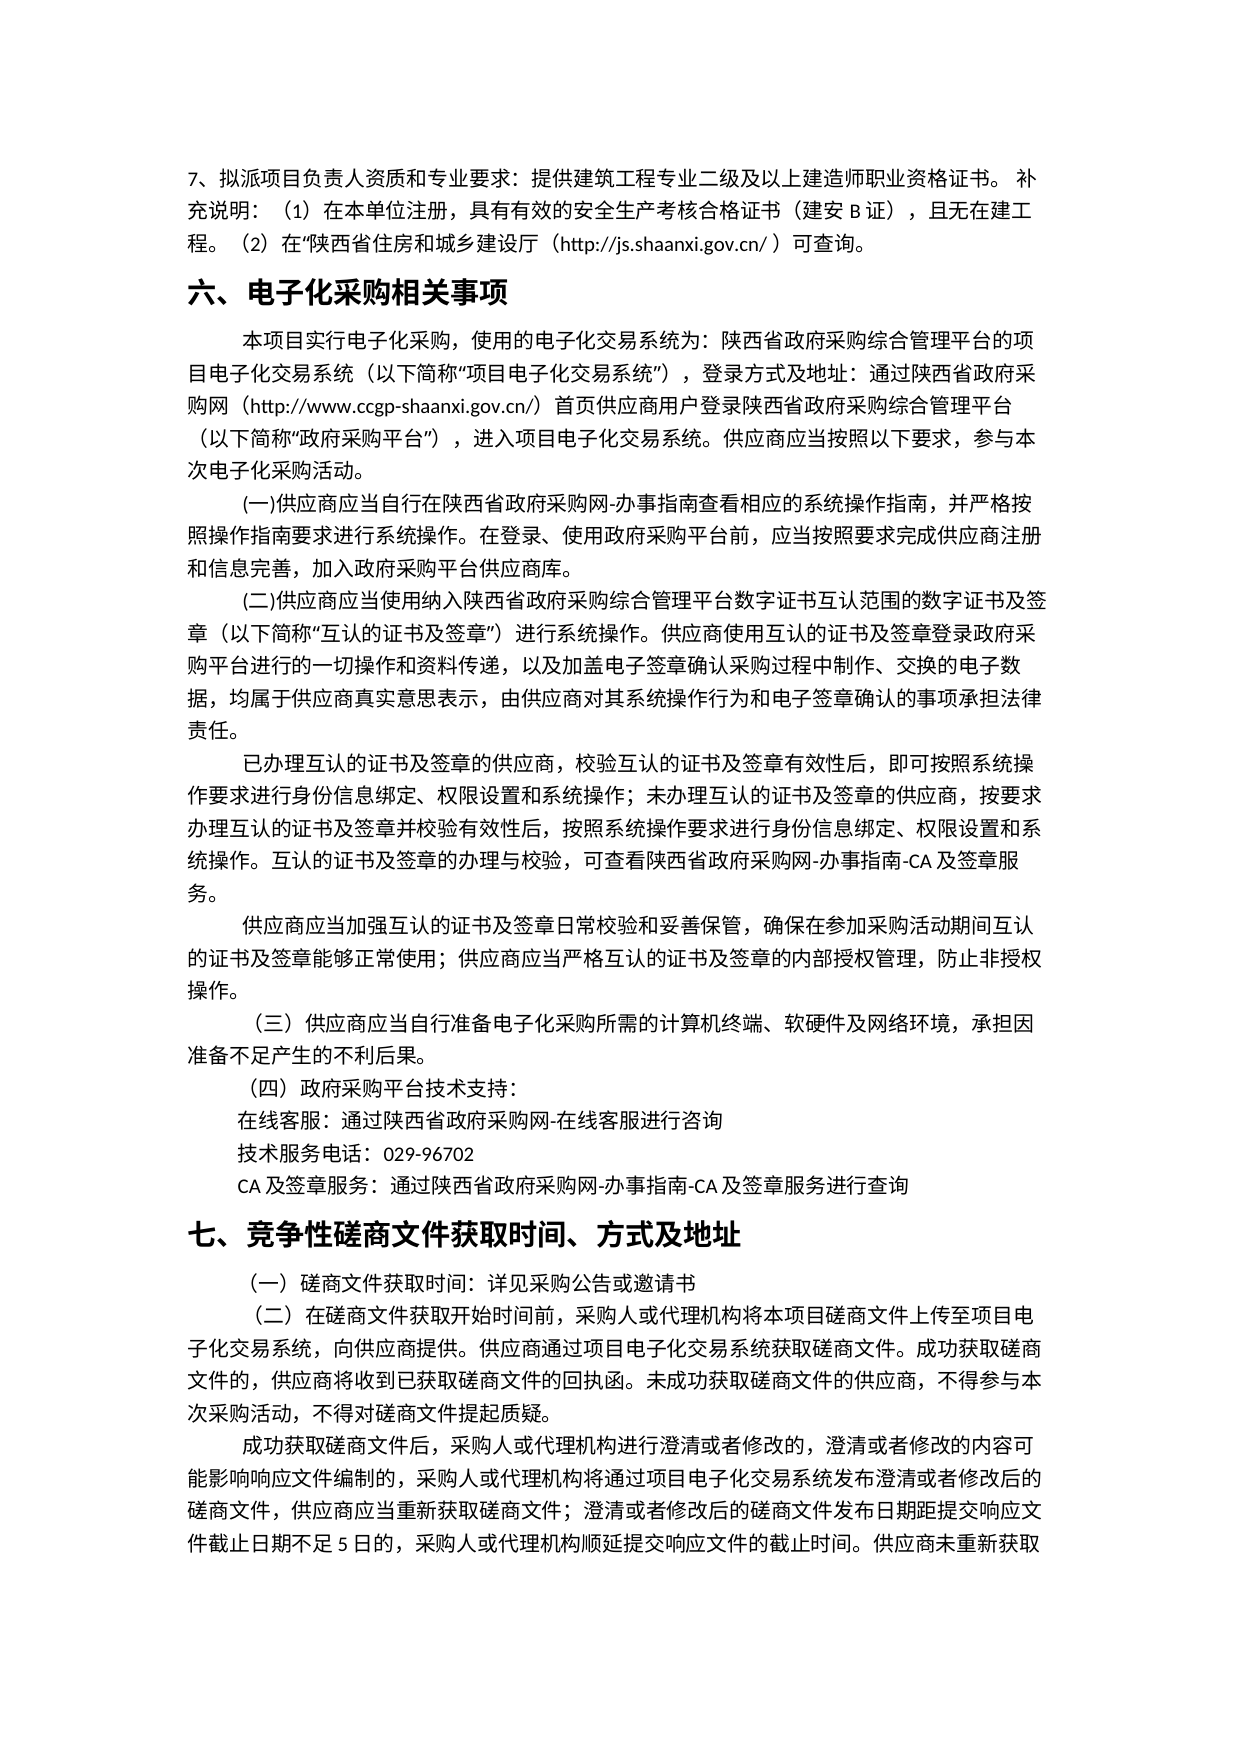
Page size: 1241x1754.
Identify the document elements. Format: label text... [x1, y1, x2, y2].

text （三）供应商应当自行准备电子化采购所需的计算机终端、软硬件及网络环境，承担因准备不足产生的不利后果。 [187, 1007, 1053, 1072]
text （二）在磋商文件获取开始时间前，采购人或代理机构将本项目磋商文件上传至项目电子化交易系统，向供应商提供。供应商通过项目电子化交易系统获取磋商文件。成功获取磋商文件的，供应商将收到已获取磋商文件的回执函。未成功获取磋商文件的供应商，不得参与本次采购活动，不得对磋商文件提起质疑。 [187, 1299, 1053, 1429]
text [187, 1429, 1053, 1559]
text (二)供应商应当使用纳入陕西省政府采购综合管理平台数字证书互认范围的数字证书及签章（以下简称“互认的证书及签章”）进行系统操作。供应商使用互认的证书及签章登录政府采购平台进行的一切操作和资料传递，以及加盖电子签章确认采购过程中制作、交换的电子数据，均属于供应商真实意思表示，由供应商对其系统操作行为和电子签章确认的事项承担法律责任。 [187, 584, 1053, 747]
text （四）政府采购平台技术支持： [187, 1072, 1053, 1104]
text 已办理互认的证书及签章的供应商，校验互认的证书及签章有效性后，即可按照系统操作要求进行身份信息绑定、权限设置和系统操作；未办理互认的证书及签章的供应商，按要求办理互认的证书及签章并校验有效性后，按照系统操作要求进行身份信息绑定、权限设置和系统操作。互认的证书及签章的办理与校验，可查看陕西省政府采购网-办事指南-CA及签章服务。 [187, 747, 1053, 909]
text 六、电子化采购相关事项 [187, 259, 1053, 324]
text 7、拟派项目负责人资质和专业要求：提供建筑工程专业二级及以上建造师职业资格证书。 补充说明：（1）在本单位注册，具有有效的安全生产考核合格证书（建安 B 证），且无在建工程。（2）在“陕西省住房和城乡建设厅（http://js.shaanxi.gov.cn/ ）可查询。 [187, 162, 1053, 259]
text CA及签章服务：通过陕西省政府采购网-办事指南-CA及签章服务进行查询 [187, 1169, 1053, 1202]
text 技术服务电话：029-96702 [187, 1137, 1053, 1169]
text 本项目实行电子化采购，使用的电子化交易系统为：陕西省政府采购综合管理平台的项目电子化交易系统（以下简称“项目电子化交易系统”），登录方式及地址：通过陕西省政府采购网（http://www.ccgp-shaanxi.gov.cn/）首页供应商用户登录陕西省政府采购综合管理平台（以下简称“政府采购平台”），进入项目电子化交易系统。供应商应当按照以下要求，参与本次电子化采购活动。 [187, 324, 1053, 487]
text 七、竞争性磋商文件获取时间、方式及地址 [187, 1202, 1053, 1267]
text 供应商应当加强互认的证书及签章日常校验和妥善保管，确保在参加采购活动期间互认的证书及签章能够正常使用；供应商应当严格互认的证书及签章的内部授权管理，防止非授权操作。 [187, 909, 1053, 1007]
text （一）磋商文件获取时间：详见采购公告或邀请书 [187, 1267, 1053, 1299]
text 在线客服：通过陕西省政府采购网-在线客服进行咨询 [187, 1104, 1053, 1137]
text (一)供应商应当自行在陕西省政府采购网-办事指南查看相应的系统操作指南，并严格按照操作指南要求进行系统操作。在登录、使用政府采购平台前，应当按照要求完成供应商注册和信息完善，加入政府采购平台供应商库。 [187, 487, 1053, 584]
